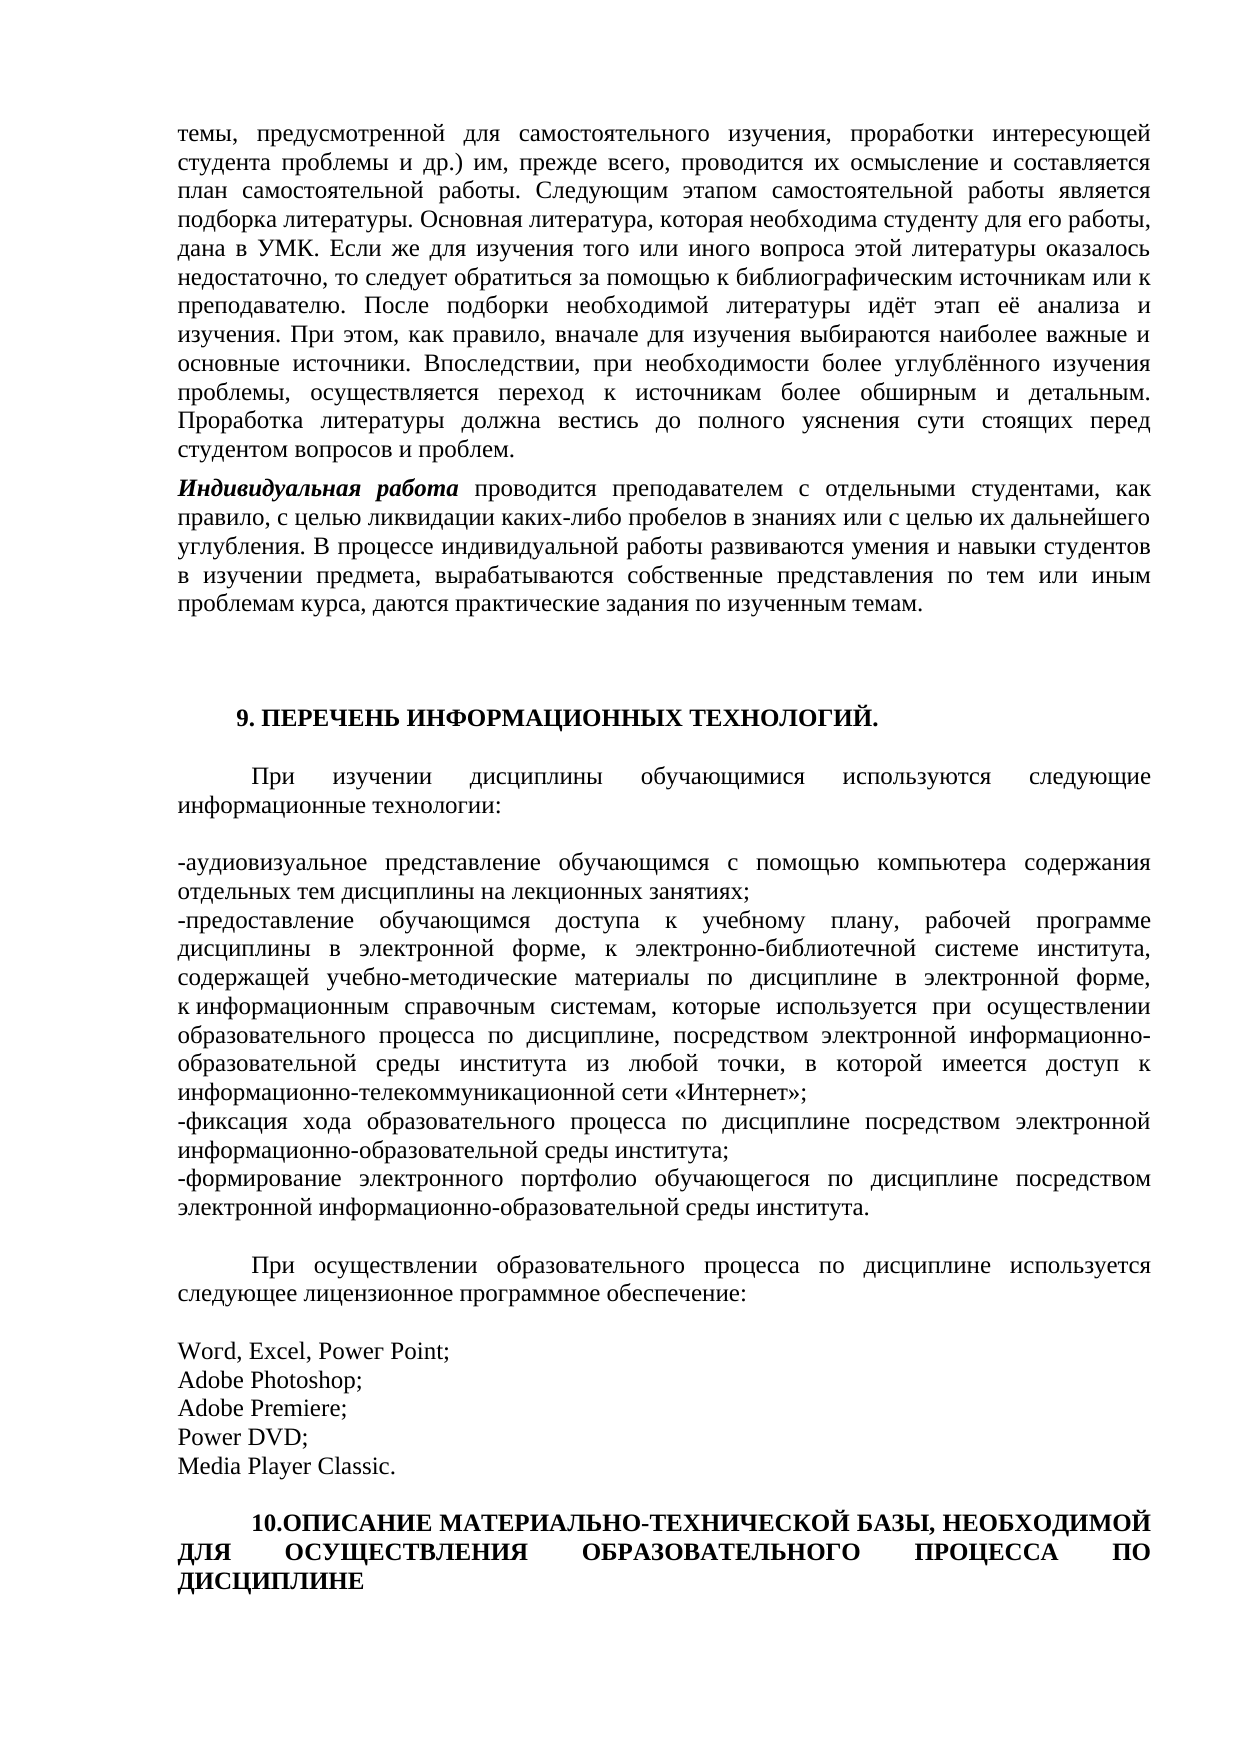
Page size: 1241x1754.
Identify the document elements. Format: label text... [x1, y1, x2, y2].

text 10.ОПИСАНИЕ МАТЕРИАЛЬНО-ТЕХНИЧЕСКОЙ БАЗЫ, НЕОБХОДИМОЙ ДЛЯ ОСУЩЕСТВЛЕНИЯ ОБРАЗОВАТЕЛЬНОГО ПРОЦЕССА ПО ДИСЦИПЛИНЕ [177, 1508, 1152, 1595]
text Индивидуальная работа проводится преподавателем с отдельными студентами, как правило, с целью ликвидации каких-либо пробелов в знаниях или с целью их дальнейшего углубления. В процессе индивидуальной работы развиваются умения и навыки студентов в изучении предмета, вырабатываются собственные представления по тем или иным проблемам курса, даются практические задания по изученным темам. [177, 473, 1152, 617]
text -предоставление обучающимся доступа к учебному плану, рабочей программе дисциплины в электронной форме, к электронно-библиотечной системе института, содержащей учебно-методические материалы по дисциплине в электронной форме, к информационным справочным системам, которые используется при осуществлении образовательного процесса по дисциплине, посредством электронной информационно-образовательной среды института из любой точки, в которой имеется доступ к информационно-телекоммуникационной сети «Интернет»; [177, 905, 1152, 1106]
text Media Player Classic. [177, 1451, 1152, 1480]
text Adobe Photoshop; [177, 1365, 1152, 1393]
text При осуществлении образовательного процесса по дисциплине используется следующее лицензионное программное обеспечение: [177, 1250, 1152, 1307]
text При изучении дисциплины обучающимися используются следующие информационные технологии: [177, 761, 1152, 818]
text Wогd, Ехсеl, Powег Роint; [177, 1336, 1152, 1365]
text -фиксация хода образовательного процесса по дисциплине посредством электронной информационно-образовательной среды института; [177, 1106, 1152, 1163]
text Adobe Premiere; [177, 1393, 1152, 1422]
text 9. ПЕРЕЧЕНЬ ИНФОРМАЦИОННЫХ ТЕХНОЛОГИЙ. [177, 703, 1152, 732]
text -аудиовизуальное представление обучающимся с помощью компьютера содержания отдельных тем дисциплины на лекционных занятиях; [177, 847, 1152, 905]
text -формирование электронного портфолио обучающегося по дисциплине посредством электронной информационно-образовательной среды института. [177, 1163, 1152, 1221]
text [177, 118, 1152, 463]
text Power DVD; [177, 1422, 1152, 1451]
